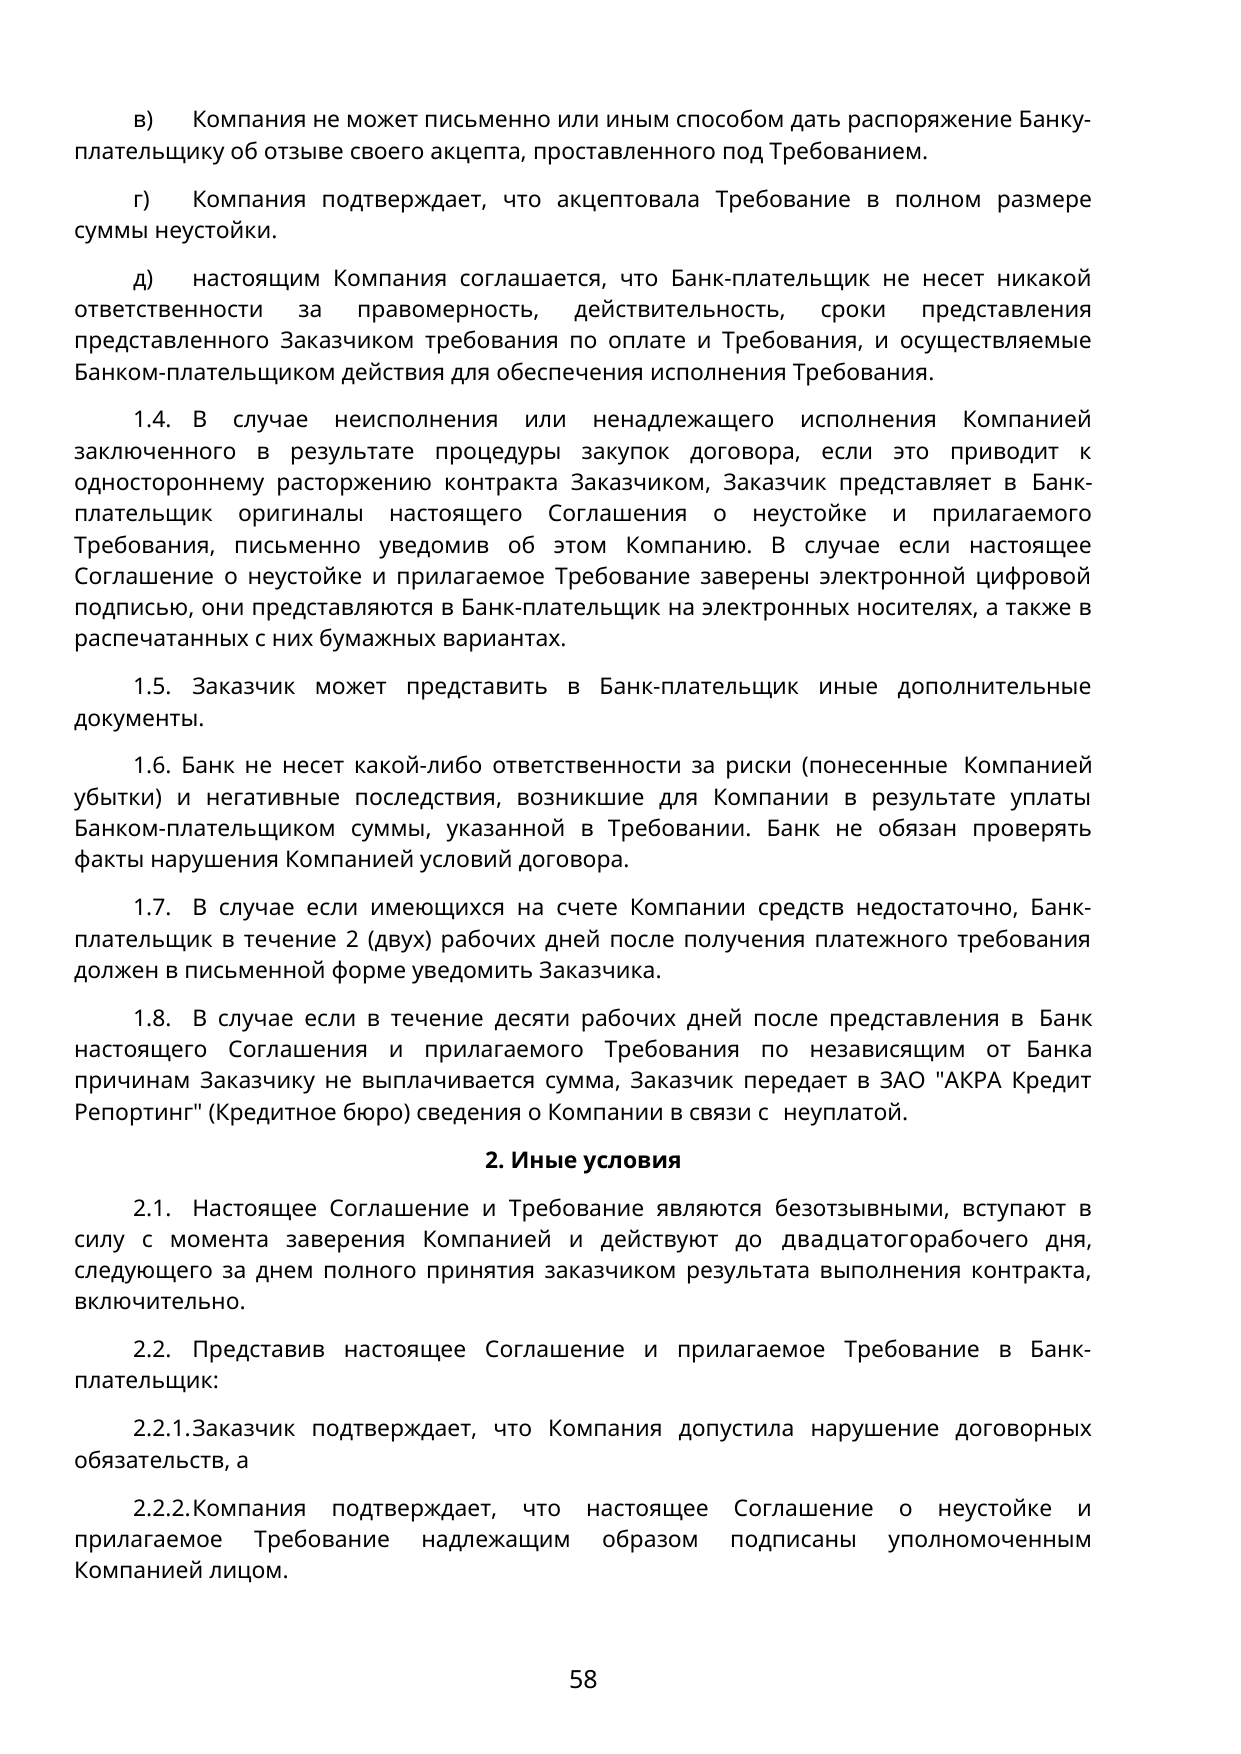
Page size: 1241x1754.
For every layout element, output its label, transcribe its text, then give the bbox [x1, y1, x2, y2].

text 2.2.1. Заказчик подтверждает, что Компания допустила нарушение договорных обязательств, а [74, 1412, 1092, 1475]
text 2.1. Настоящее Соглашение и Требование являются безотзывными, вступают в силу с момента заверения Компанией и действуют до двадцатогорабочего дня, следующего за днем полного принятия заказчиком результата выполнения контракта, включительно. [74, 1192, 1092, 1317]
text 2.2. Представив настоящее Соглашение и прилагаемое Требование в Банк-плательщик: [74, 1333, 1092, 1396]
text д) настоящим Компания соглашается, что Банк-плательщик не несет никакой ответственности за правомерность, действительность, сроки представления представленного Заказчиком требования по оплате и Требования, и осуществляемые Банком-плательщиком действия для обеспечения исполнения Требования. [74, 262, 1092, 387]
text 2. Иные условия [74, 1144, 1092, 1175]
text 1.8. В случае если в течение десяти рабочих дней после представления в Банк настоящего Соглашения и прилагаемого Требования по независящим от Банка причинам Заказчику не выплачивается сумма, Заказчик передает в ЗАО "АКРА Кредит Репортинг" (Кредитное бюро) сведения о Компании в связи с неуплатой. [74, 1002, 1092, 1127]
text в) Компания не может письменно или иным способом дать распоряжение Банку-плательщику об отзыве своего акцепта, проставленного под Требованием. [74, 103, 1092, 166]
text г) Компания подтверждает, что акцептовала Требование в полном размере суммы неустойки. [74, 183, 1092, 245]
text 1.6. Банк не несет какой-либо ответственности за риски (понесенные Компанией убытки) и негативные последствия, возникшие для Компании в результате уплаты Банком-плательщиком суммы, указанной в Требовании. Банк не обязан проверять факты нарушения Компанией условий договора. [74, 749, 1092, 874]
text 1.4. В случае неисполнения или ненадлежащего исполнения Компанией заключенного в результате процедуры закупок договора, если это приводит к одностороннему расторжению контракта Заказчиком, Заказчик представляет в Банк-плательщик оригиналы настоящего Соглашения о неустойке и прилагаемого Требования, письменно уведомив об этом Компанию. В случае если настоящее Соглашение о неустойке и прилагаемое Требование заверены электронной цифровой подписью, они представляются в Банк-плательщик на электронных носителях, а также в распечатанных с них бумажных вариантах. [74, 403, 1092, 653]
text 1.5. Заказчик может представить в Банк-плательщик иные дополнительные документы. [74, 670, 1092, 733]
text 2.2.2. Компания подтверждает, что настоящее Соглашение о неустойке и прилагаемое Требование надлежащим образом подписаны уполномоченным Компанией лицом. [74, 1492, 1092, 1585]
text 1.7. В случае если имеющихся на счете Компании средств недостаточно, Банк-плательщик в течение 2 (двух) рабочих дней после получения платежного требования должен в письменной форме уведомить Заказчика. [74, 891, 1092, 985]
